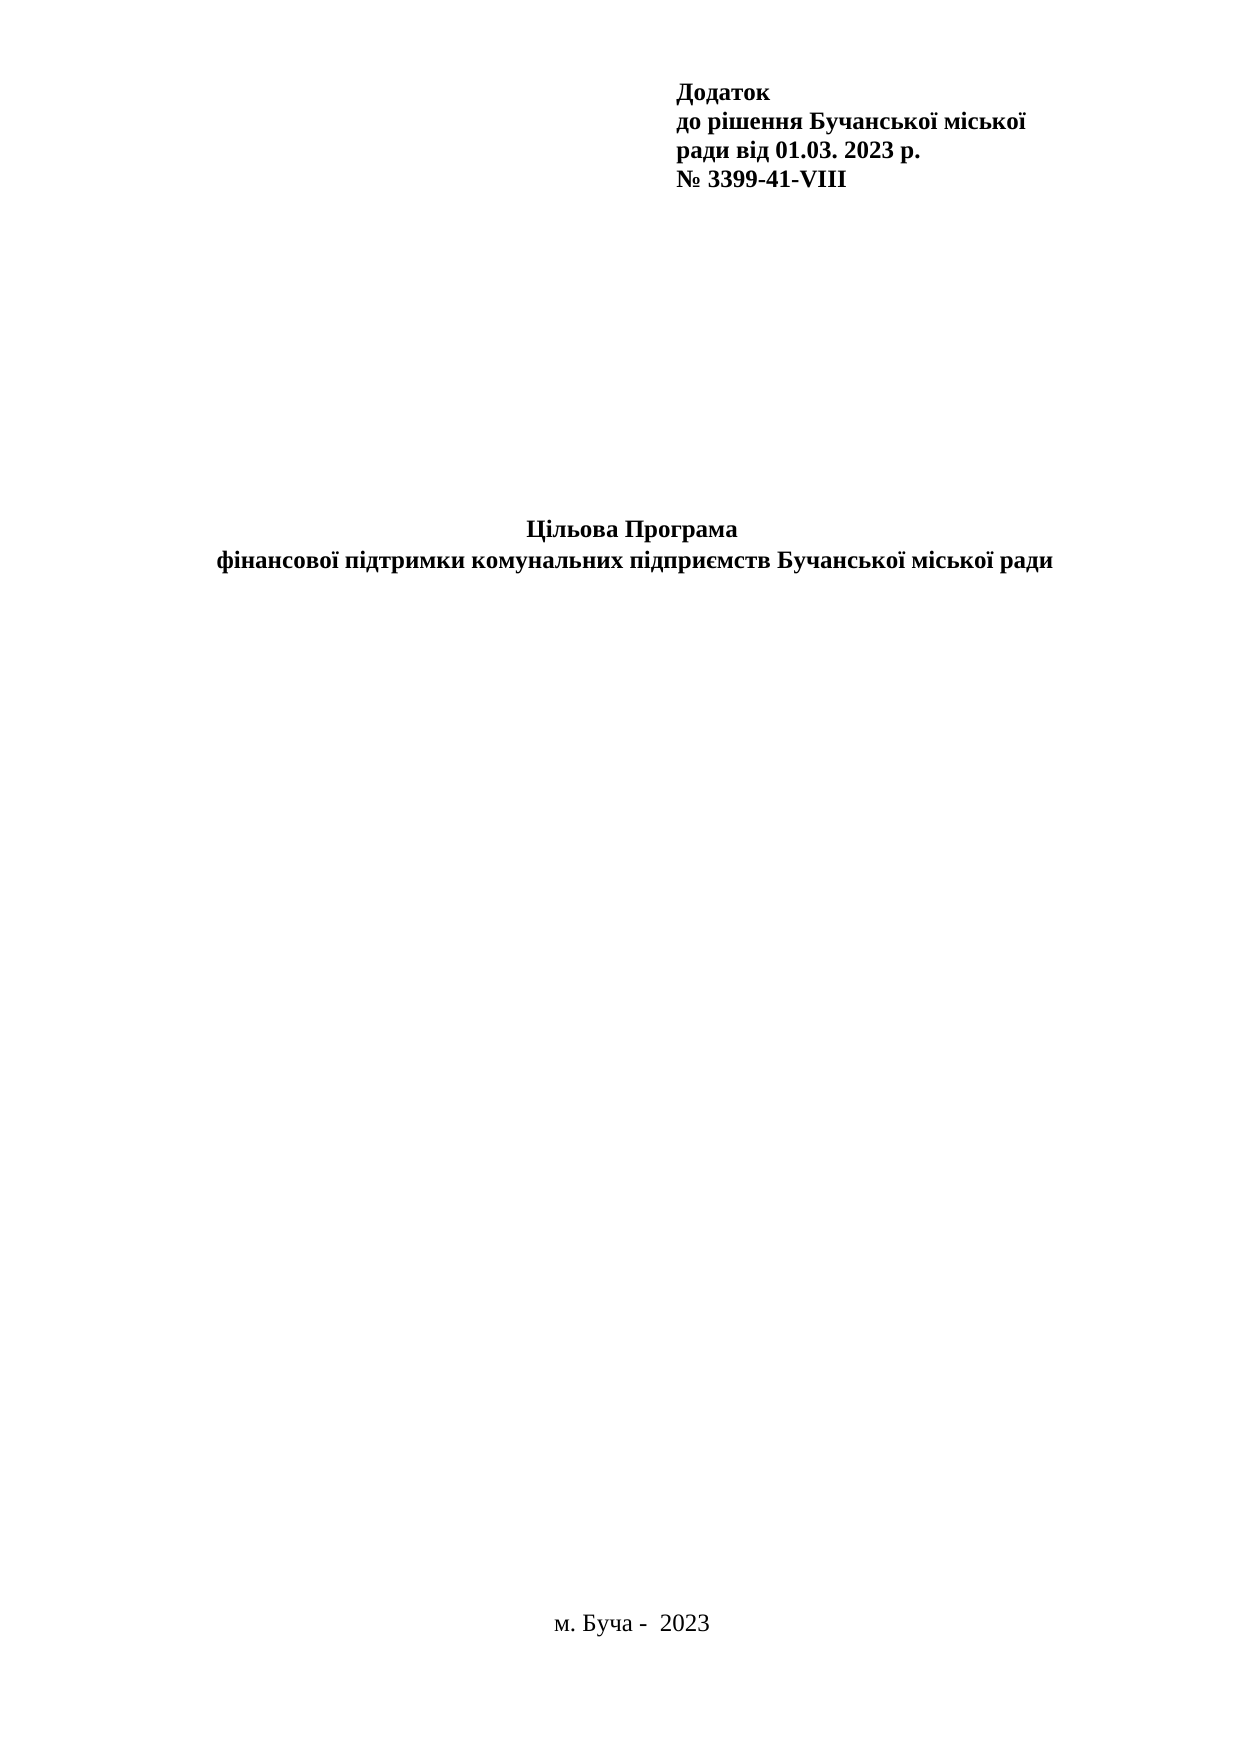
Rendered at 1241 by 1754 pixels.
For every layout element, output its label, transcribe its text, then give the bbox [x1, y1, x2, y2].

text до рішення Бучанської міської [130, 106, 1134, 135]
text ради від 01.03. 2023 р. [130, 135, 1134, 164]
text Додаток [130, 77, 1134, 106]
text Цільова Програма [130, 514, 1134, 543]
text м. Буча - 2023 [130, 1606, 1134, 1637]
text фінансової підтримки комунальних підприємств Бучанської міської ради [130, 543, 1134, 575]
text № 3399-41-VIІІ [130, 164, 1134, 193]
